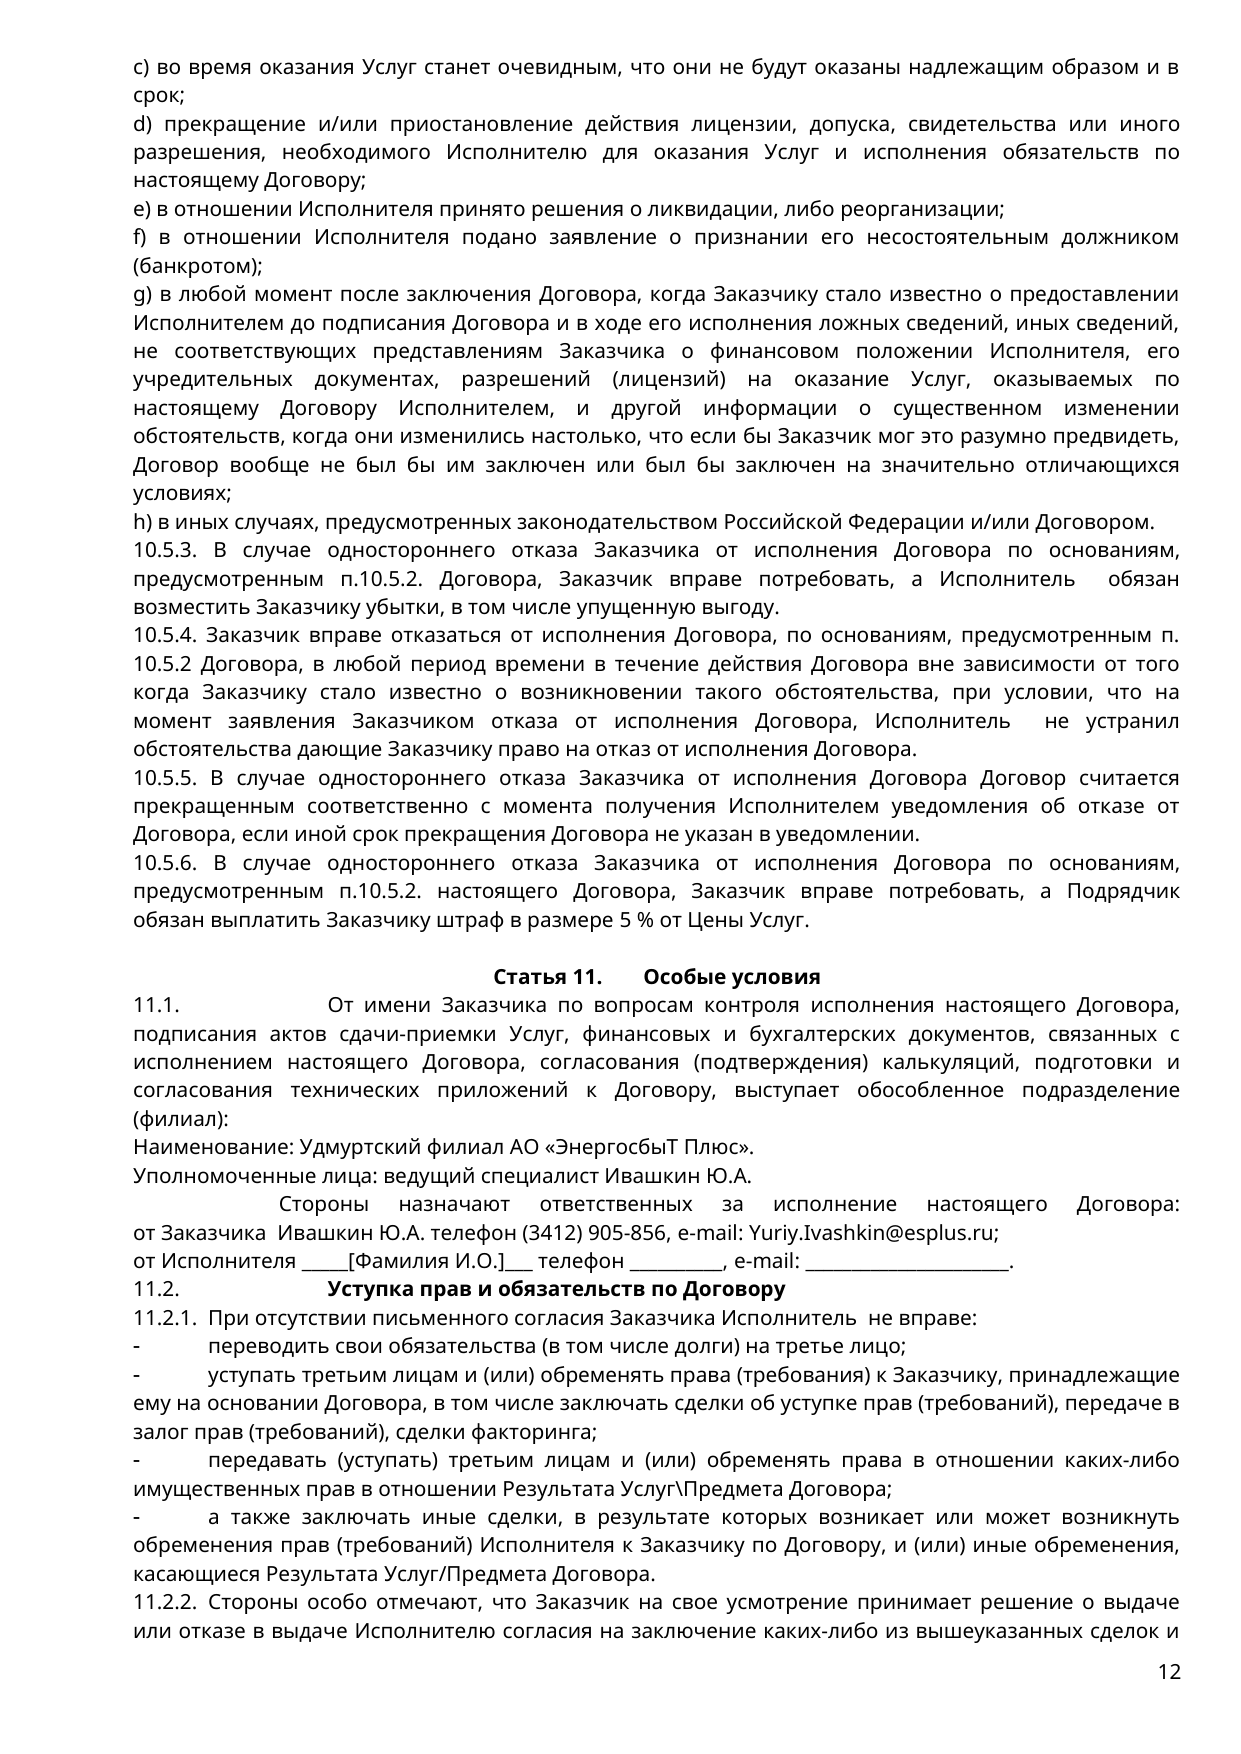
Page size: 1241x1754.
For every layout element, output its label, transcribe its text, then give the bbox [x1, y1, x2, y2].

text Уполномоченные лица: ведущий специалист Ивашкин Ю.А. [133, 1161, 1181, 1189]
text Стороны назначают ответственных за исполнение настоящего Договора: от Заказчика Ивашкин Ю.А. телефон (3412) 905-856, e-mail: Yuriy.Ivashkin@esplus.ru; [133, 1189, 1181, 1246]
list переводить свои обязательства (в том числе долги) на третье лицо; [133, 1331, 1181, 1360]
list От имени Заказчика по вопросам контроля исполнения настоящего Договора, подписания актов сдачи-приемки Услуг, финансовых и бухгалтерских документов, связанных с исполнением настоящего Договора, согласования (подтверждения) калькуляций, подготовки и согласования технических приложений к Договору, выступает обособленное подразделение (филиал): [133, 990, 1181, 1132]
subtitle Особые условия [133, 962, 1181, 990]
text g) в любой момент после заключения Договора, когда Заказчику стало известно о предоставлении Исполнителем до подписания Договора и в ходе его исполнения ложных сведений, иных сведений, не соответствующих представлениям Заказчика о финансовом положении Исполнителя, его учредительных документах, разрешений (лицензий) на оказание Услуг, оказываемых по настоящему Договору Исполнителем, и другой информации о существенном изменении обстоятельств, когда они изменились настолько, что если бы Заказчик мог это разумно предвидеть, Договор вообще не был бы им заключен или был бы заключен на значительно отличающихся условиях; [133, 279, 1181, 507]
text 10.5.4. Заказчик вправе отказаться от исполнения Договора, по основаниям, предусмотренным п. 10.5.2 Договора, в любой период времени в течение действия Договора вне зависимости от того когда Заказчику стало известно о возникновении такого обстоятельства, при условии, что на момент заявления Заказчиком отказа от исполнения Договора, Исполнитель не устранил обстоятельства дающие Заказчику право на отказ от исполнения Договора. [133, 621, 1181, 763]
text 10.5.6. В случае одностороннего отказа Заказчика от исполнения Договора по основаниям, предусмотренным п.10.5.2. настоящего Договора, Заказчик вправе потребовать, а Подрядчик обязан выплатить Заказчику штраф в размере 5 % от Цены Услуг. [133, 848, 1181, 933]
list уступать третьим лицам и (или) обременять права (требования) к Заказчику, принадлежащие ему на основании Договора, в том числе заключать сделки об уступке прав (требований), передаче в залог прав (требований), сделки факторинга; [133, 1360, 1181, 1445]
list передавать (уступать) третьим лицам и (или) обременять права в отношении каких-либо имущественных прав в отношении Результата Услуг\Предмета Договора; [133, 1445, 1181, 1502]
list Уступка прав и обязательств по Договору [133, 1274, 1181, 1303]
list При отсутствии письменного согласия Заказчика Исполнитель не вправе: [133, 1303, 1181, 1331]
text от Исполнителя _____[Фамилия И.О.]___ телефон __________, e-mail: ______________________. [133, 1246, 1181, 1274]
text h) в иных случаях, предусмотренных законодательством Российской Федерации и/или Договором. [133, 507, 1181, 535]
text 10.5.5. В случае одностороннего отказа Заказчика от исполнения Договора Договор считается прекращенным соответственно с момента получения Исполнителем уведомления об отказе от Договора, если иной срок прекращения Договора не указан в уведомлении. [133, 763, 1181, 848]
text c) во время оказания Услуг станет очевидным, что они не будут оказаны надлежащим образом и в срок; [133, 52, 1181, 109]
list а также заключать иные сделки, в результате которых возникает или может возникнуть обременения прав (требований) Исполнителя к Заказчику по Договору, и (или) иные обременения, касающиеся Результата Услуг/Предмета Договора. [133, 1502, 1181, 1587]
text e) в отношении Исполнителя принято решения о ликвидации, либо реорганизации; [133, 194, 1181, 222]
text Наименование: Удмуртский филиал АО «ЭнергосбыТ Плюс». [133, 1132, 1181, 1161]
text f) в отношении Исполнителя подано заявление о признании его несостоятельным должником (банкротом); [133, 222, 1181, 279]
text 10.5.3. В случае одностороннего отказа Заказчика от исполнения Договора по основаниям, предусмотренным п.10.5.2. Договора, Заказчик вправе потребовать, а Исполнитель обязан возместить Заказчику убытки, в том числе упущенную выгоду. [133, 535, 1181, 621]
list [133, 1587, 1181, 1644]
text d) прекращение и/или приостановление действия лицензии, допуска, свидетельства или иного разрешения, необходимого Исполнителю для оказания Услуг и исполнения обязательств по настоящему Договору; [133, 109, 1181, 194]
